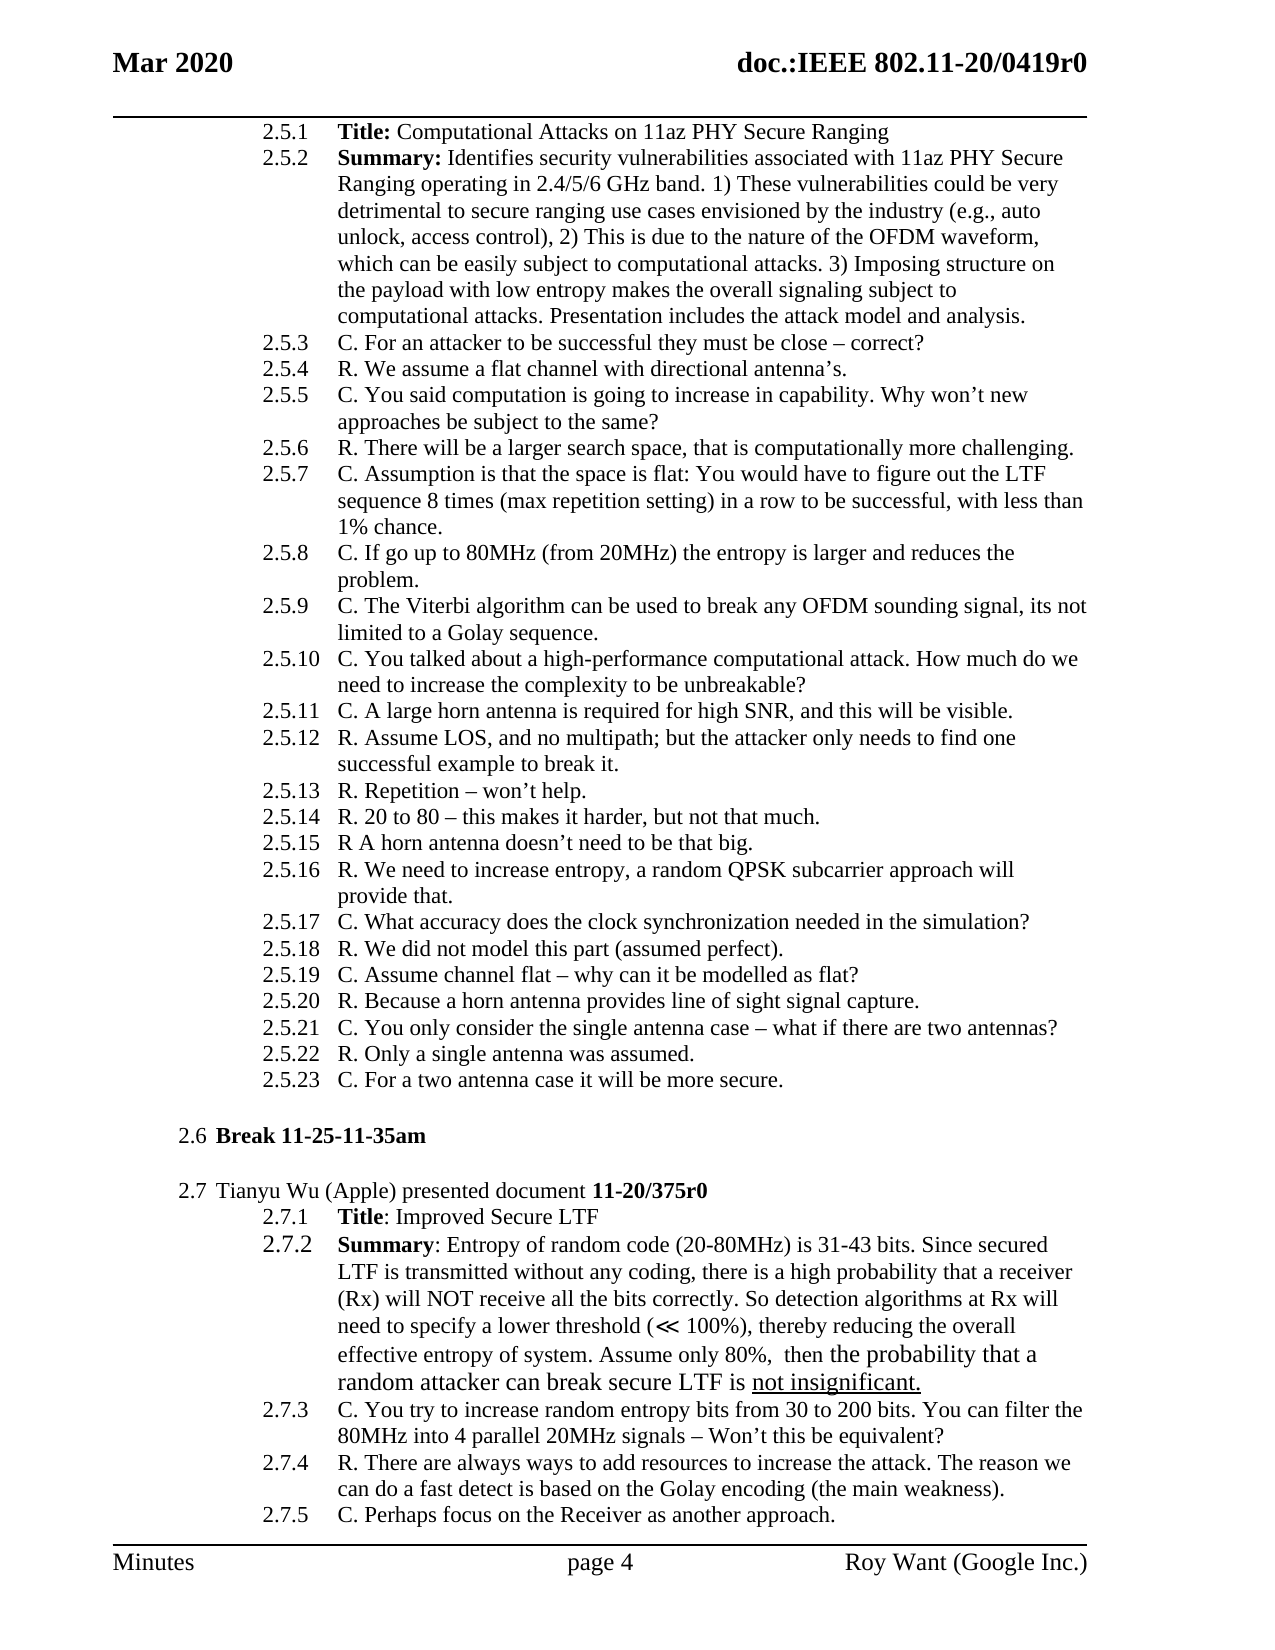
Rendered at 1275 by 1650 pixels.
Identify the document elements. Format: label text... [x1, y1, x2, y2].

list Title: Computational Attacks on 11az PHY Secure Ranging [262, 118, 1087, 144]
list R. Only a single antenna was assumed. [262, 1040, 1087, 1067]
list R. There will be a larger search space, that is computationally more challenging. [262, 434, 1087, 460]
list R. 20 to 80 – this makes it harder, but not that much. [262, 803, 1087, 829]
list C. For a two antenna case it will be more secure. [262, 1067, 1087, 1122]
list C. What accuracy does the clock synchronization needed in the simulation? [262, 908, 1087, 935]
list C. Assume channel flat – why can it be modelled as flat? [262, 961, 1087, 987]
list C. The Viterbi algorithm can be used to break any OFDM sounding signal, its not limited to a Golay sequence. [262, 592, 1087, 645]
list R. Because a horn antenna provides line of sight signal capture. [262, 987, 1087, 1014]
list Summary: Entropy of random code (20-80MHz) is 31-43 bits. Since secured LTF is transmitted without any coding, there is a high probability that a receiver (Rx) will NOT receive all the bits correctly. So detection algorithms at Rx will need to specify a lower threshold (≪ 100%), thereby reducing the overall effective entropy of system. Assume only 80%, then the probability that a random attacker can break secure LTF is not insignificant. [262, 1229, 1087, 1396]
list C. For an attacker to be successful they must be close – correct? [262, 329, 1087, 355]
list C. You talked about a high-performance computational attack. How much do we need to increase the complexity to be unbreakable? [262, 645, 1087, 698]
list C. You try to increase random entropy bits from 30 to 200 bits. You can filter the 80MHz into 4 parallel 20MHz signals – Won’t this be equivalent? [262, 1396, 1087, 1449]
list Break 11-25-11-35am [178, 1122, 1087, 1177]
list Tianyu Wu (Apple) presented document 11-20/375r0 [178, 1177, 1087, 1203]
list C. If go up to 80MHz (from 20MHz) the entropy is larger and reduces the problem. [262, 539, 1087, 592]
list C. Assumption is that the space is flat: You would have to figure out the LTF sequence 8 times (max repetition setting) in a row to be successful, with less than 1% chance. [262, 460, 1087, 539]
list C. You said computation is going to increase in capability. Why won’t new approaches be subject to the same? [262, 381, 1087, 434]
list Summary: Identifies security vulnerabilities associated with 11az PHY Secure Ranging operating in 2.4/5/6 GHz band. 1) These vulnerabilities could be very detrimental to secure ranging use cases envisioned by the industry (e.g., auto unlock, access control), 2) This is due to the nature of the OFDM waveform, which can be easily subject to computational attacks. 3) Imposing structure on the payload with low entropy makes the overall signaling subject to computational attacks. Presentation includes the attack model and analysis. [262, 144, 1087, 329]
list R. Assume LOS, and no multipath; but the attacker only needs to find one successful example to break it. [262, 724, 1087, 777]
list C. Perhaps focus on the Receiver as another approach. [262, 1502, 1087, 1528]
list R. Repetition – won’t help. [262, 777, 1087, 803]
list R. We did not model this part (assumed perfect). [262, 935, 1087, 961]
list Title: Improved Secure LTF [262, 1203, 1087, 1229]
list R. We assume a flat channel with directional antenna’s. [262, 355, 1087, 381]
list C. A large horn antenna is required for high SNR, and this will be visible. [262, 698, 1087, 724]
list C. You only consider the single antenna case – what if there are two antennas? [262, 1014, 1087, 1040]
list R. We need to increase entropy, a random QPSK subcarrier approach will provide that. [262, 856, 1087, 908]
list R. There are always ways to add resources to increase the attack. The reason we can do a fast detect is based on the Golay encoding (the main weakness). [262, 1449, 1087, 1502]
list R A horn antenna doesn’t need to be that big. [262, 829, 1087, 856]
